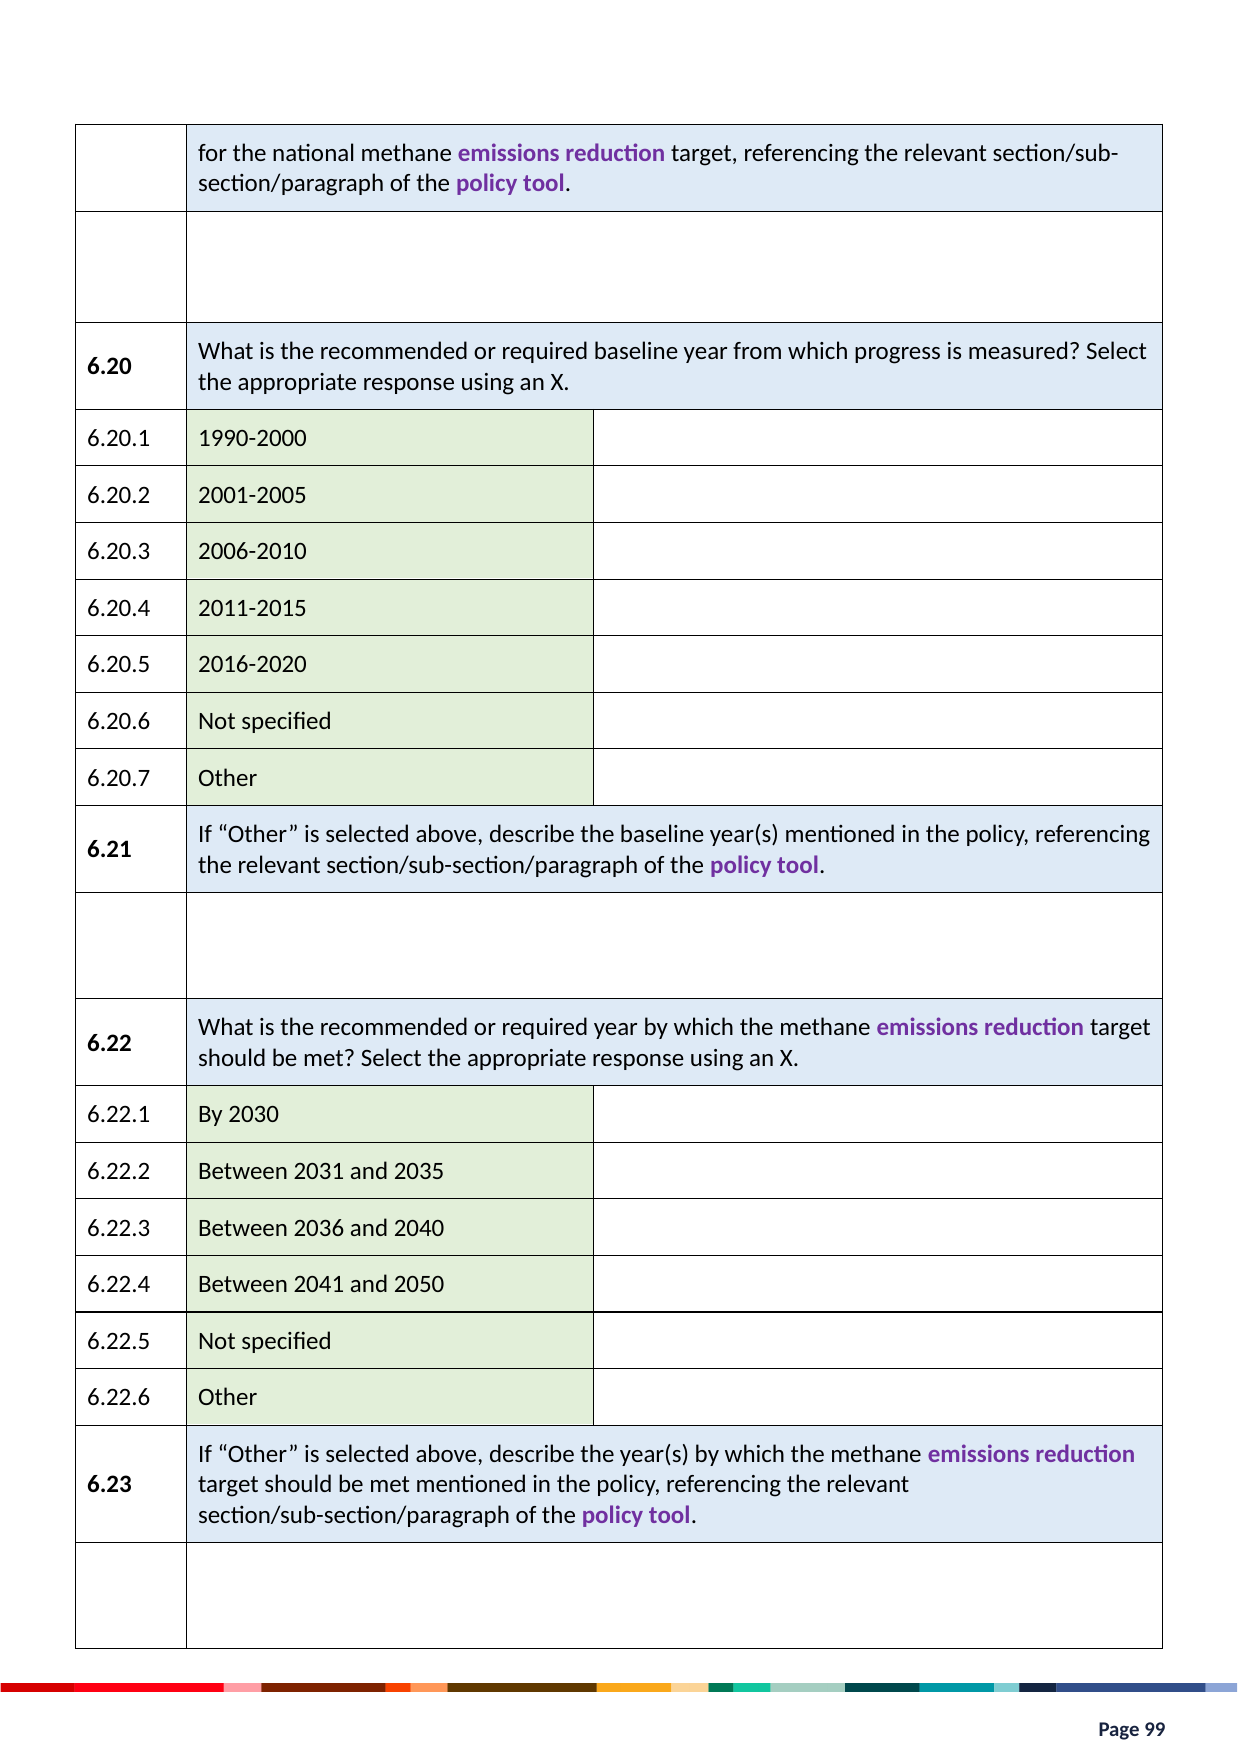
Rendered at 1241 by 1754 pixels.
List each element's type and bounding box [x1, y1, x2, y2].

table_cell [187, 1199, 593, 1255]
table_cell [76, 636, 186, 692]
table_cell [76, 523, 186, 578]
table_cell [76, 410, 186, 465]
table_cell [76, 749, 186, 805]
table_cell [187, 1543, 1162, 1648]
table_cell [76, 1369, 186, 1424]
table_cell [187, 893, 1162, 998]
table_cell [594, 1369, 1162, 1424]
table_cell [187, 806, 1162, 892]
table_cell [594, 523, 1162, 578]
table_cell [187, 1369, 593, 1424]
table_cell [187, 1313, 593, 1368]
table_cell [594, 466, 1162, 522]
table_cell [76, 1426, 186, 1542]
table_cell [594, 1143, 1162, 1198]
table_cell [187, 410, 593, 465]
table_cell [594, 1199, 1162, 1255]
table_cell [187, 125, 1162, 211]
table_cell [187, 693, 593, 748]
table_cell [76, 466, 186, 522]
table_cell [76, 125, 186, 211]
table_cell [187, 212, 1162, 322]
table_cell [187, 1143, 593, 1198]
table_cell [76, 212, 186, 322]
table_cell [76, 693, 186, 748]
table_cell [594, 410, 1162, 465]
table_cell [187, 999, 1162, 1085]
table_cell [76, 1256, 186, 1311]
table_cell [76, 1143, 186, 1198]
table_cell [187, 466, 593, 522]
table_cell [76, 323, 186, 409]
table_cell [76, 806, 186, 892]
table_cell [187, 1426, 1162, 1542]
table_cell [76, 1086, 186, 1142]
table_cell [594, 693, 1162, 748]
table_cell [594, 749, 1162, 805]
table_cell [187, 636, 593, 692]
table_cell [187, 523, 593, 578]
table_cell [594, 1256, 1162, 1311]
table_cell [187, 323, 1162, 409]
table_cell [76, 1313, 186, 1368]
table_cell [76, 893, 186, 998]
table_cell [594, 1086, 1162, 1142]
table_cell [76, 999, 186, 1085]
picture [0, 1683, 1236, 1692]
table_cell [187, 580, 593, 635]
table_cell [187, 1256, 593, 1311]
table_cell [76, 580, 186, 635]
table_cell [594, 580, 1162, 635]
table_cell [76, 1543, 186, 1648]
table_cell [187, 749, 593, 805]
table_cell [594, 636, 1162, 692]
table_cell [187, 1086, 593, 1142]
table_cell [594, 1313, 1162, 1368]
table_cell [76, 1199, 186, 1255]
